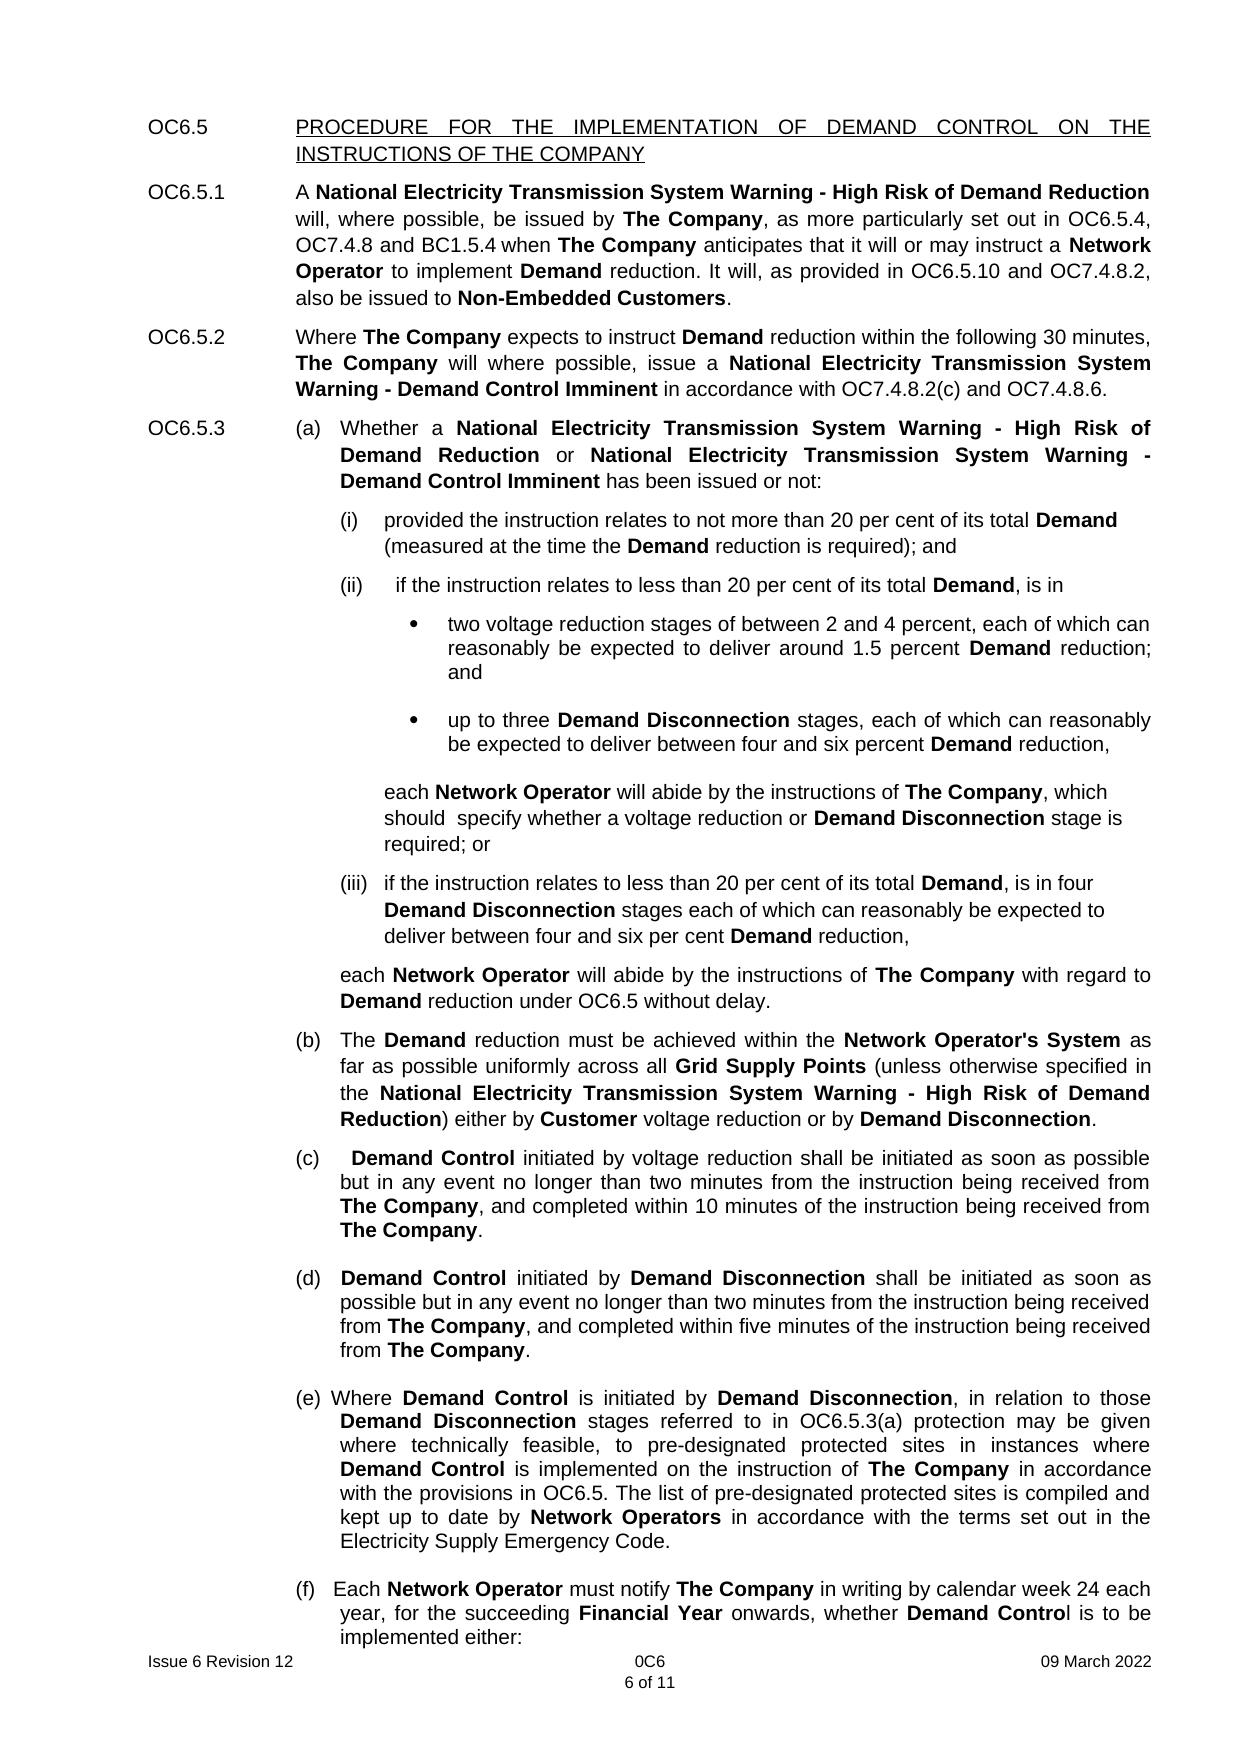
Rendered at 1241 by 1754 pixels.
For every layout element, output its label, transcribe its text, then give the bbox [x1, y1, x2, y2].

list up to three Demand Disconnection stages, each of which can reasonably be expected to deliver between four and six percent Demand reduction, [410, 708, 1152, 756]
text OC6.5.1 A National Electricity Transmission System Warning - High Risk of Demand Reduction will, where possible, be issued by The Company, as more particularly set out in OC6.5.4, OC7.4.8 and BC1.5.4 when The Company anticipates that it will or may instruct a Network Operator to implement Demand reduction. It will, as provided in OC6.5.10 and OC7.4.8.2, also be issued to Non-Embedded Customers. [148, 180, 1152, 309]
list if the instruction relates to less than 20 per cent of its total Demand, is in [340, 573, 1152, 597]
text (b) The Demand reduction must be achieved within the Network Operators System as far as possible uniformly across all Grid Supply Points (unless otherwise specified in the National Electricity Transmission System Warning - High Risk of Demand Reduction) either by Customer voltage reduction or by Demand Disconnection. [295, 1028, 1152, 1131]
text OC6.5.3 (a) Whether a National Electricity Transmission System Warning - High Risk of Demand Reduction or National Electricity Transmission System Warning - Demand Control Imminent has been issued or not: [148, 416, 1152, 493]
text OC6.5.2 Where The Company expects to instruct Demand reduction within the following 30 minutes, The Company will where possible, issue a National Electricity Transmission System Warning - Demand Control Imminent in accordance with OC7.4.8.2(c) and OC7.4.8.6. [148, 324, 1152, 401]
list two voltage reduction stages of between 2 and 4 percent, each of which can reasonably be expected to deliver around 1.5 percent Demand reduction; and [410, 612, 1152, 684]
text (e) Where Demand Control is initiated by Demand Disconnection, in relation to those Demand Disconnection stages referred to in OC6.5.3(a) protection may be given where technically feasible, to pre-designated protected sites in instances where Demand Control is implemented on the instruction of The Company in accordance with the provisions in OC6.5. The list of pre-designated protected sites is compiled and kept up to date by Network Operators in accordance with the terms set out in the Electricity Supply Emergency Code. [295, 1385, 1152, 1553]
text (c) Demand Control initiated by voltage reduction shall be initiated as soon as possible but in any event no longer than two minutes from the instruction being received from The Company, and completed within 10 minutes of the instruction being received from The Company. [295, 1146, 1152, 1242]
text (d) Demand Control initiated by Demand Disconnection shall be initiated as soon as possible but in any event no longer than two minutes from the instruction being received from The Company, and completed within five minutes of the instruction being received from The Company. [295, 1266, 1152, 1361]
text OC6.5 PROCEDURE FOR THE IMPLEMENTATION OF DEMAND CONTROL ON THE INSTRUCTIONS OF THE COMPANY [148, 115, 1152, 165]
text each Network Operator will abide by the instructions of The Company with regard to Demand reduction under OC6.5 without delay. [295, 963, 1152, 1013]
list if the instruction relates to less than 20 per cent of its total Demand, is in four Demand Disconnection stages each of which can reasonably be expected to deliver between four and six per cent Demand reduction, [340, 871, 1152, 948]
list provided the instruction relates to not more than 20 per cent of its total Demand (measured at the time the Demand reduction is required); and [340, 508, 1152, 558]
text each Network Operator will abide by the instructions of The Company, which should specify whether a voltage reduction or Demand Disconnection stage is required; or [384, 779, 1152, 856]
text (f) Each Network Operator must notify The Company in writing by calendar week 24 each year, for the succeeding Financial Year onwards, whether Demand Control is to be implemented either: [295, 1577, 1152, 1649]
